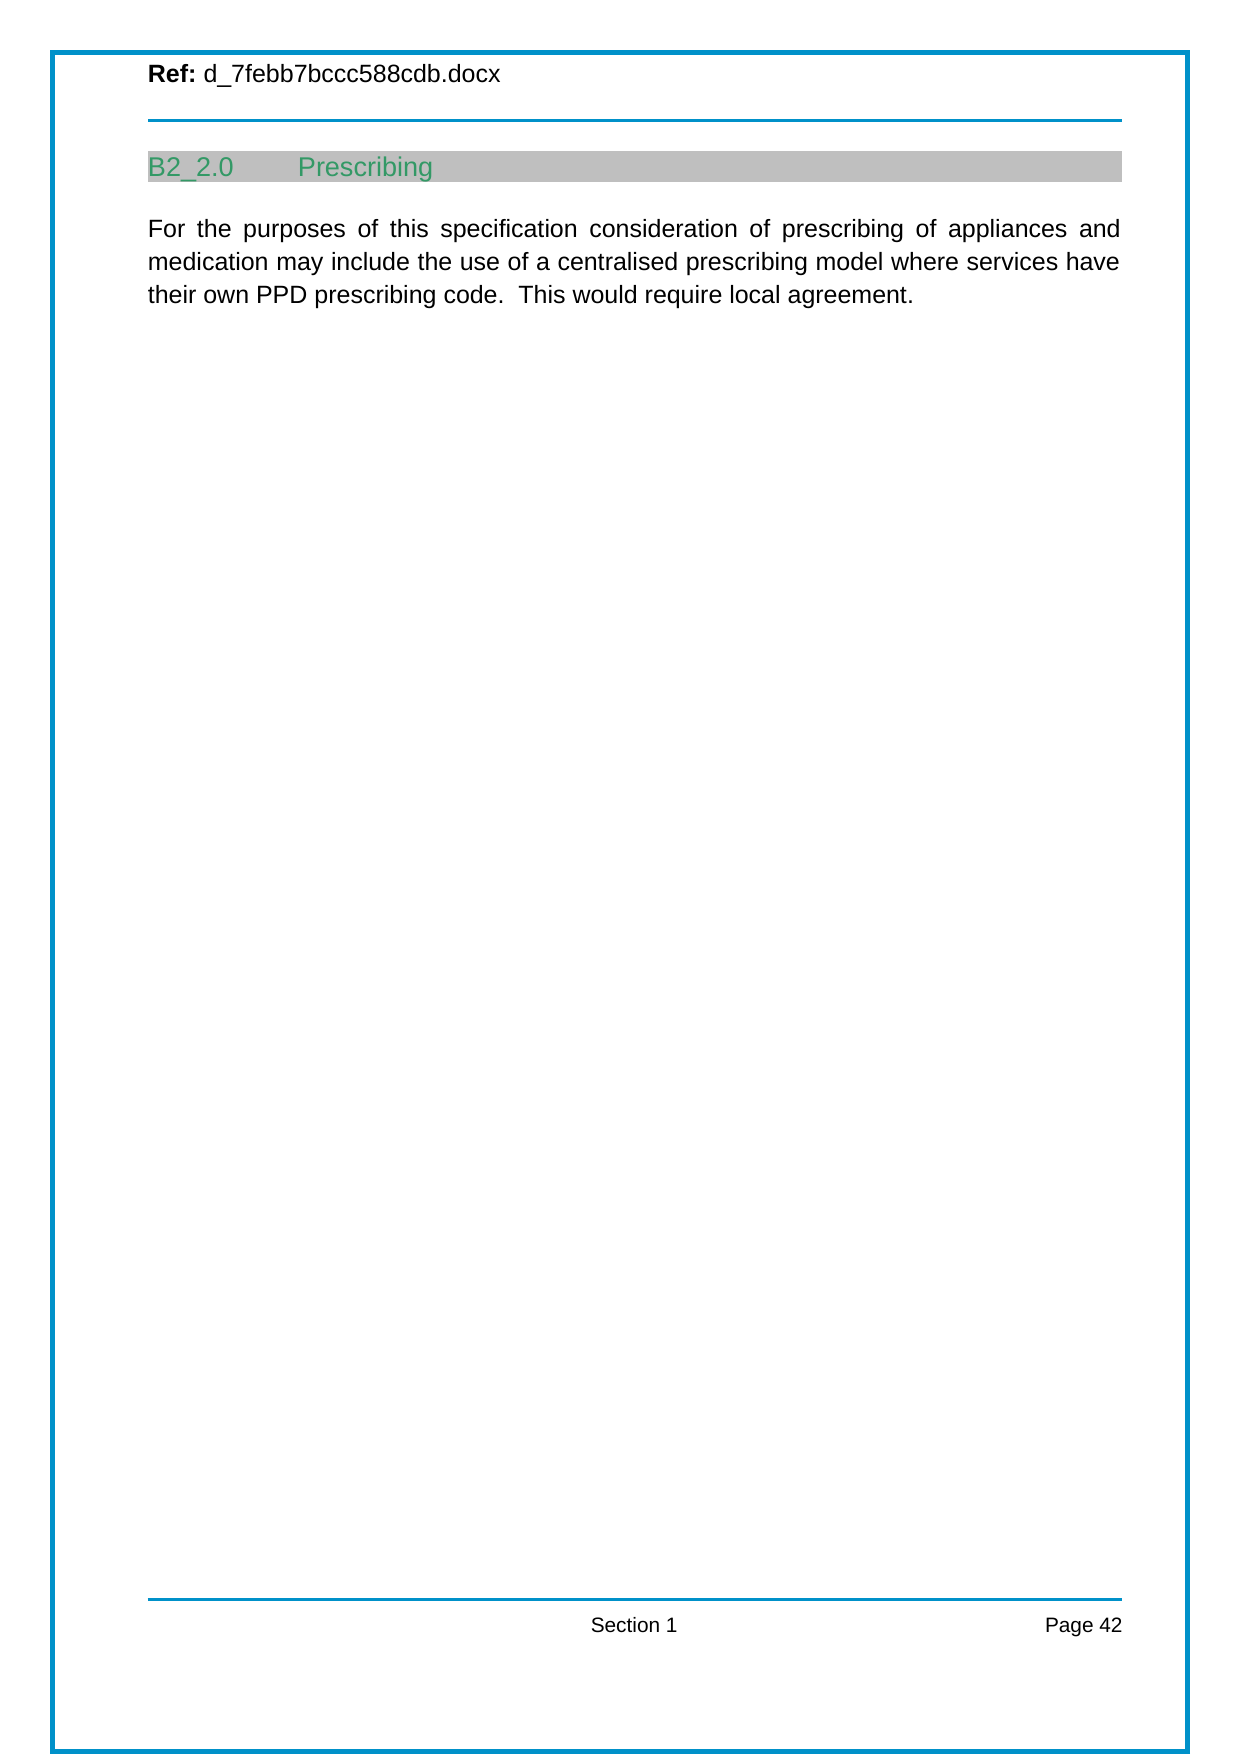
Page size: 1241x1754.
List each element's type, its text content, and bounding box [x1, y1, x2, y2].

subtitle Prescribing [148, 151, 1122, 182]
text For the purposes of this specification consideration of prescribing of appliances and medication may include the use of a centralised prescribing model where services have their own prescribing code. This would require local agreement. [148, 214, 1122, 309]
